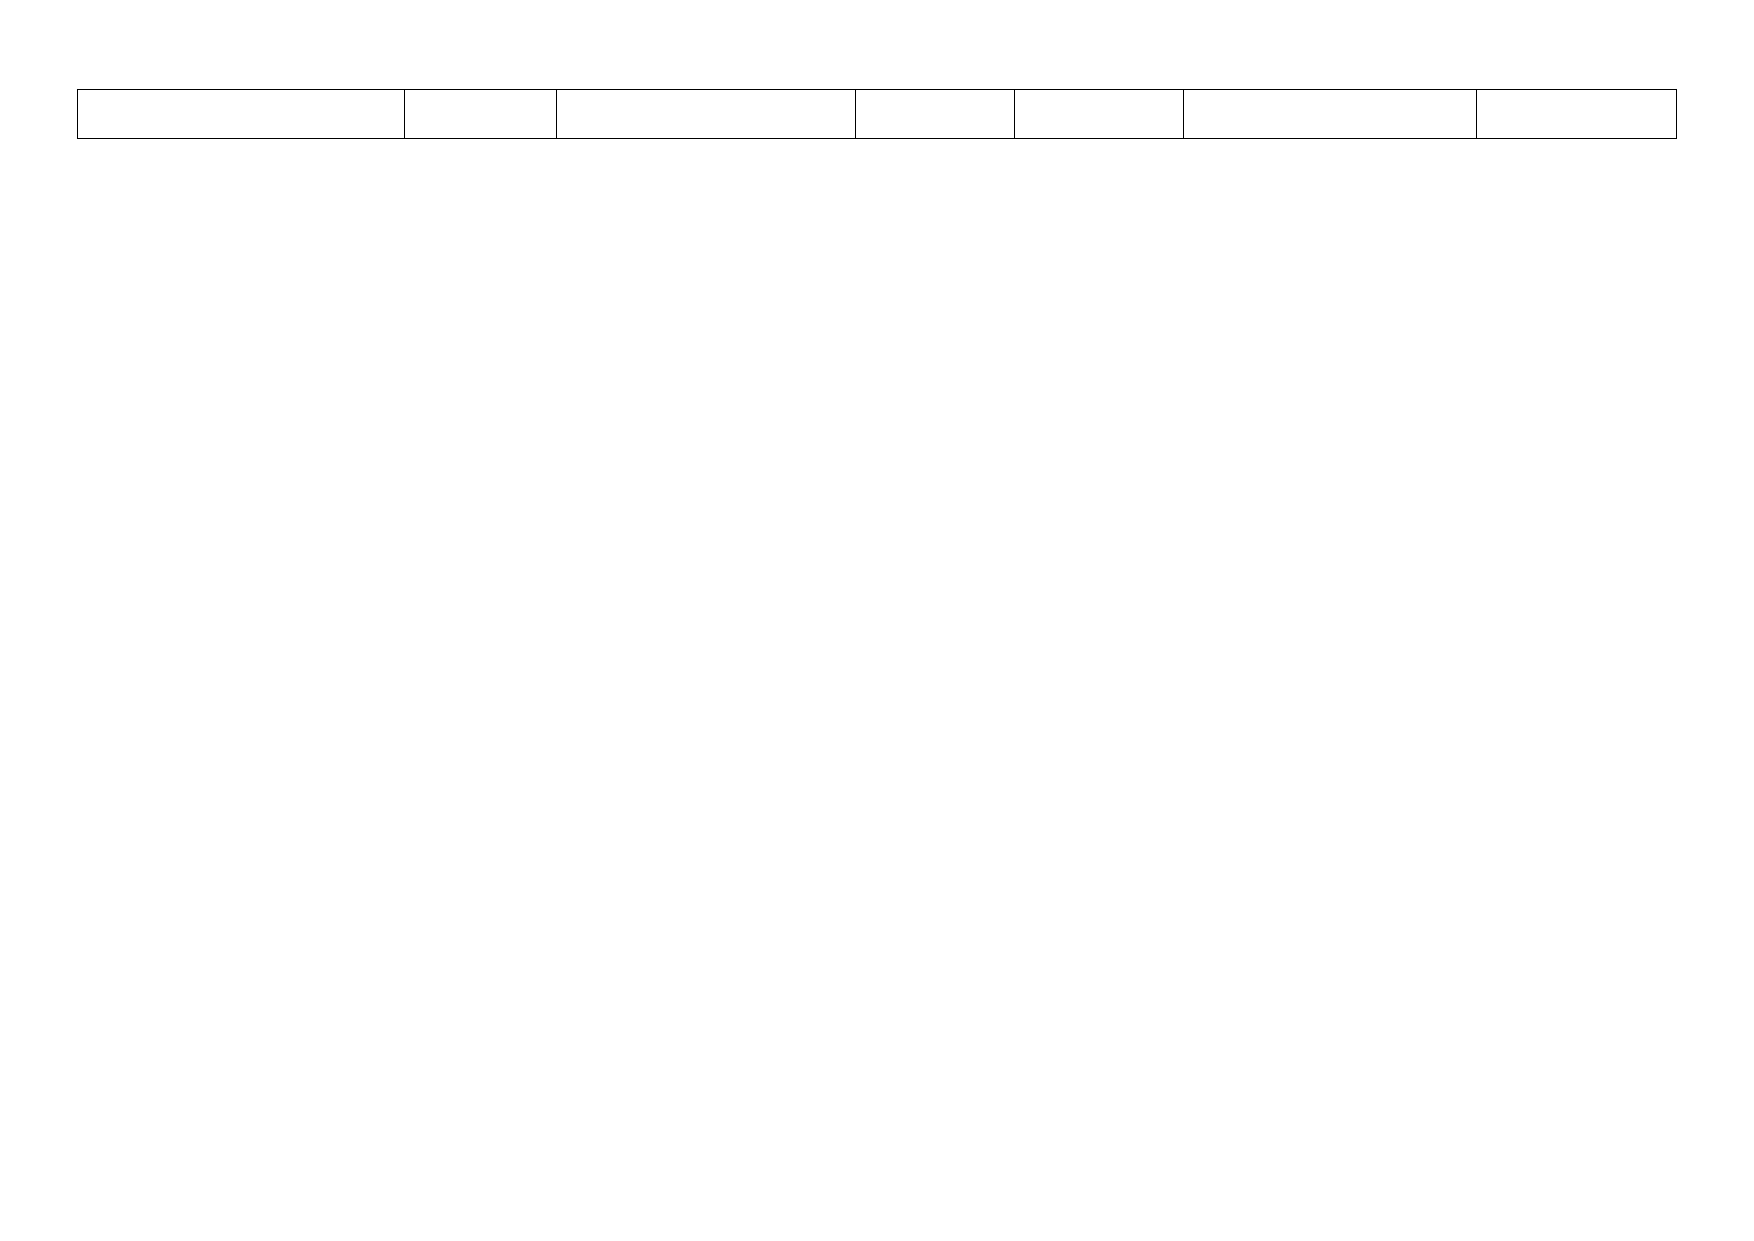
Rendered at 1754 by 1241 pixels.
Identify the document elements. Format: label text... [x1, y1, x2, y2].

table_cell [856, 90, 1014, 138]
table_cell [557, 90, 855, 138]
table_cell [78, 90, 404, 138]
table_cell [1015, 90, 1183, 138]
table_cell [1184, 90, 1476, 138]
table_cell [405, 90, 556, 138]
table_cell MAT IVT [1477, 90, 1676, 138]
